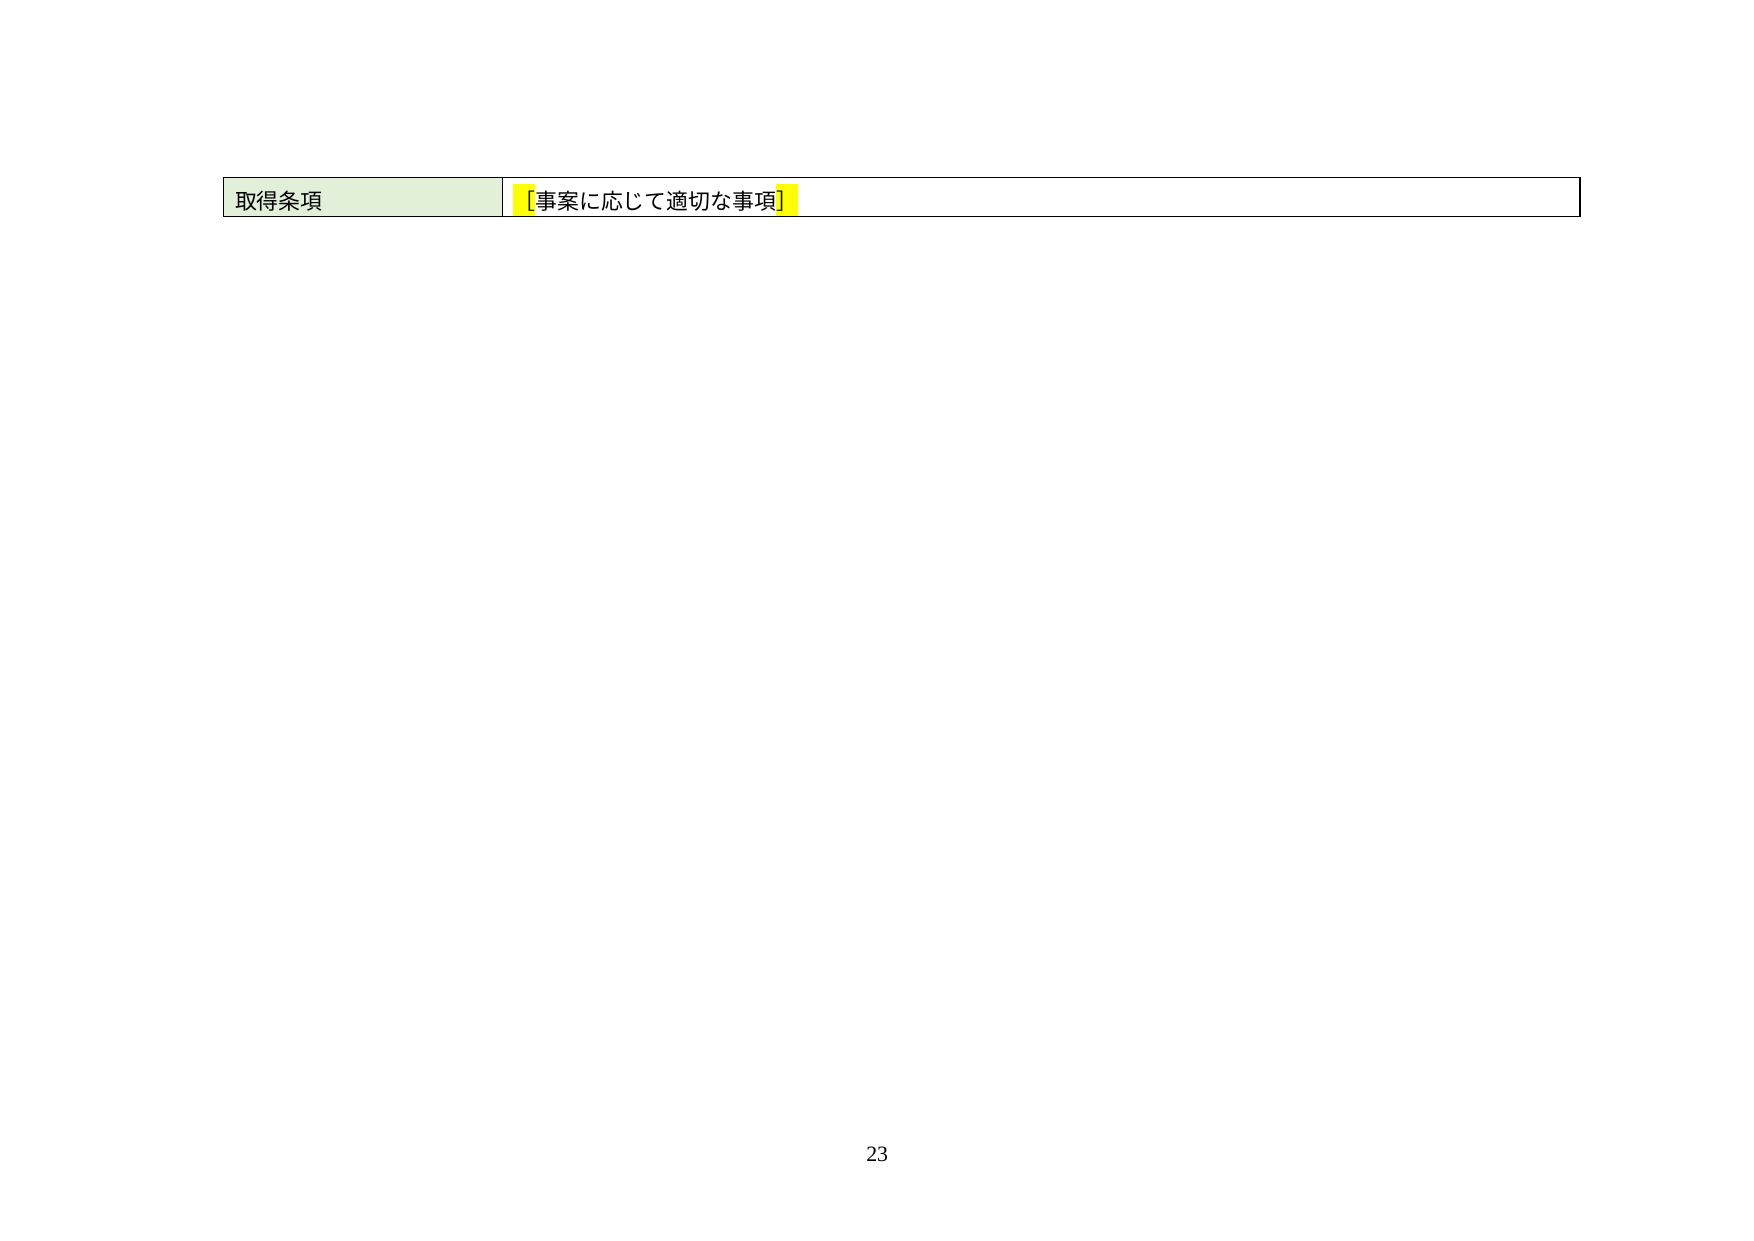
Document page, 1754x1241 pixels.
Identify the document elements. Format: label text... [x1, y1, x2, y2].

table_cell ［事案に応じて適切な事項］ [503, 178, 1579, 216]
table_cell 取得条項 [224, 178, 502, 216]
